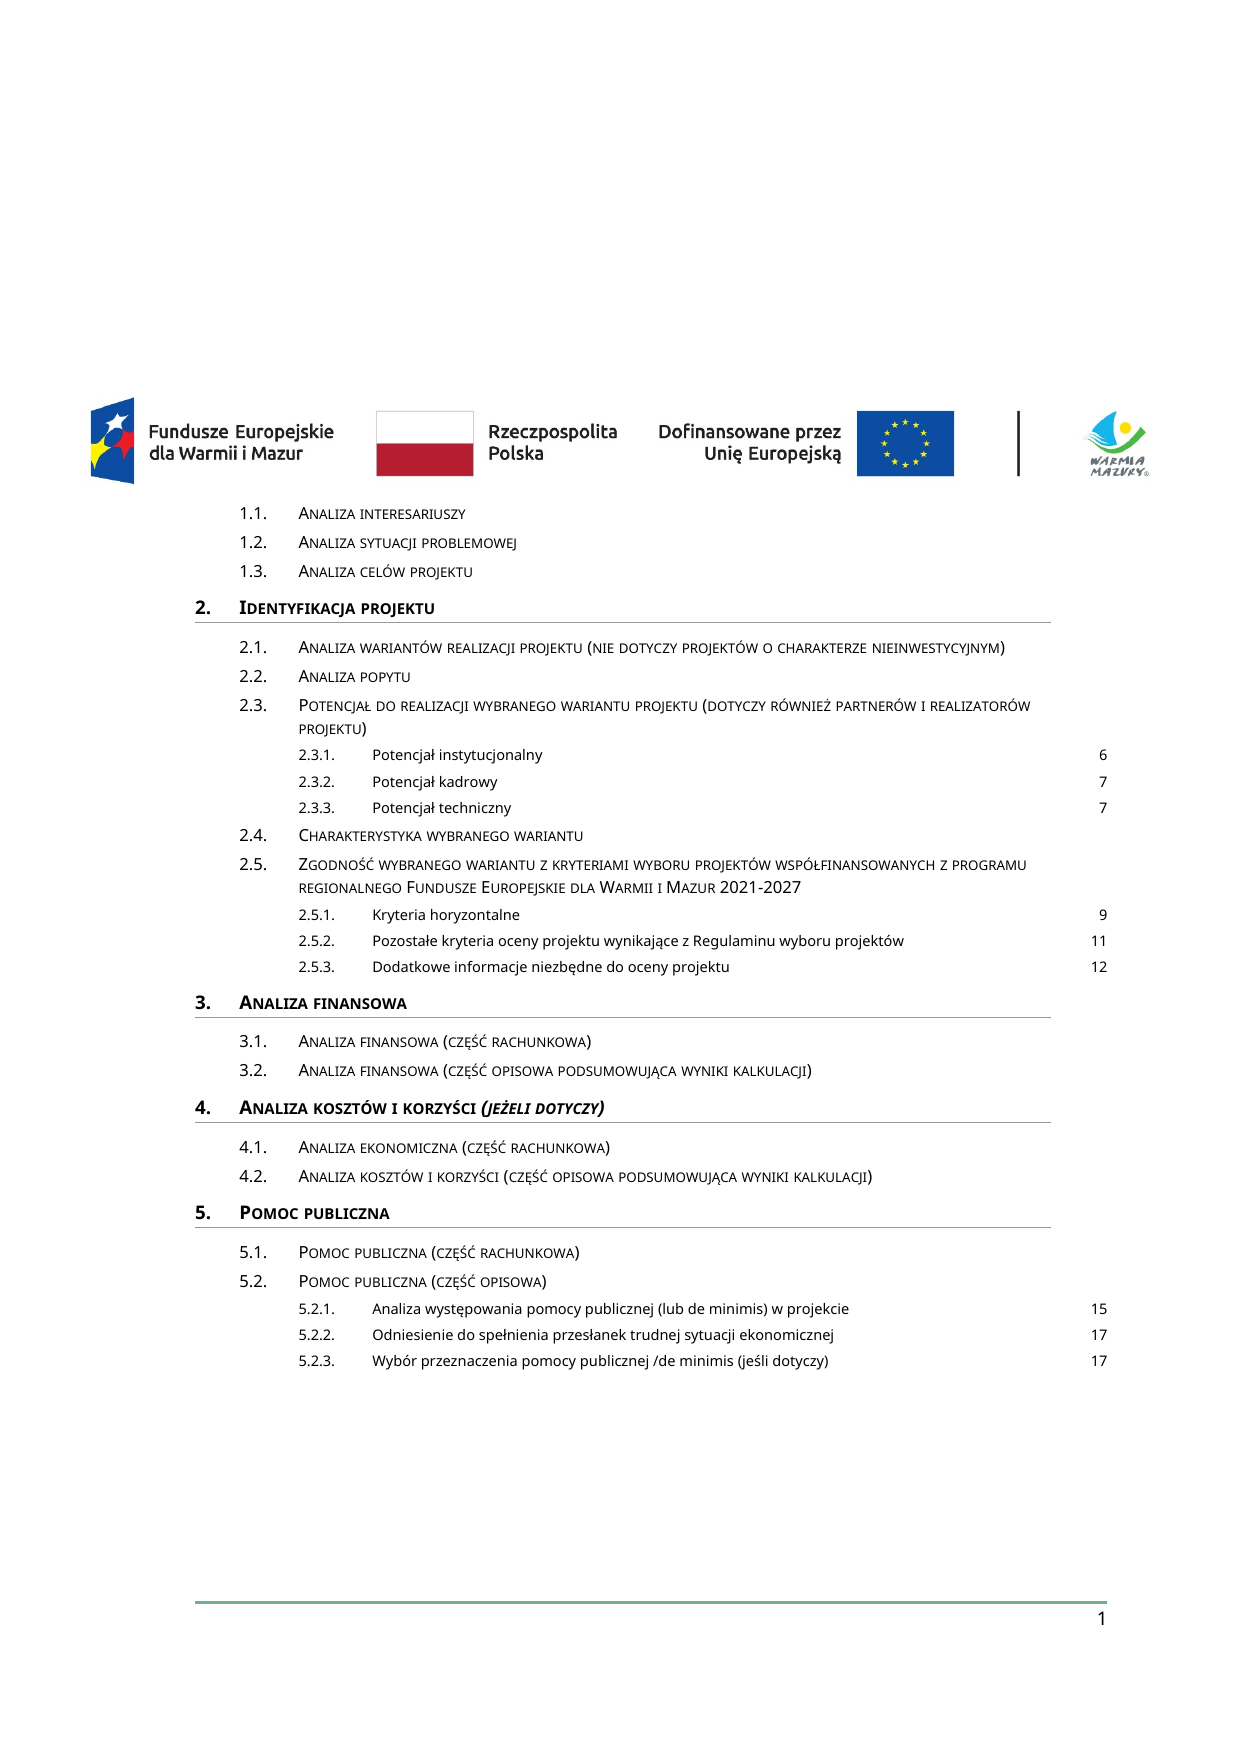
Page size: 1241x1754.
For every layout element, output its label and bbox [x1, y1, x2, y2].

picture [71, 375, 1170, 505]
